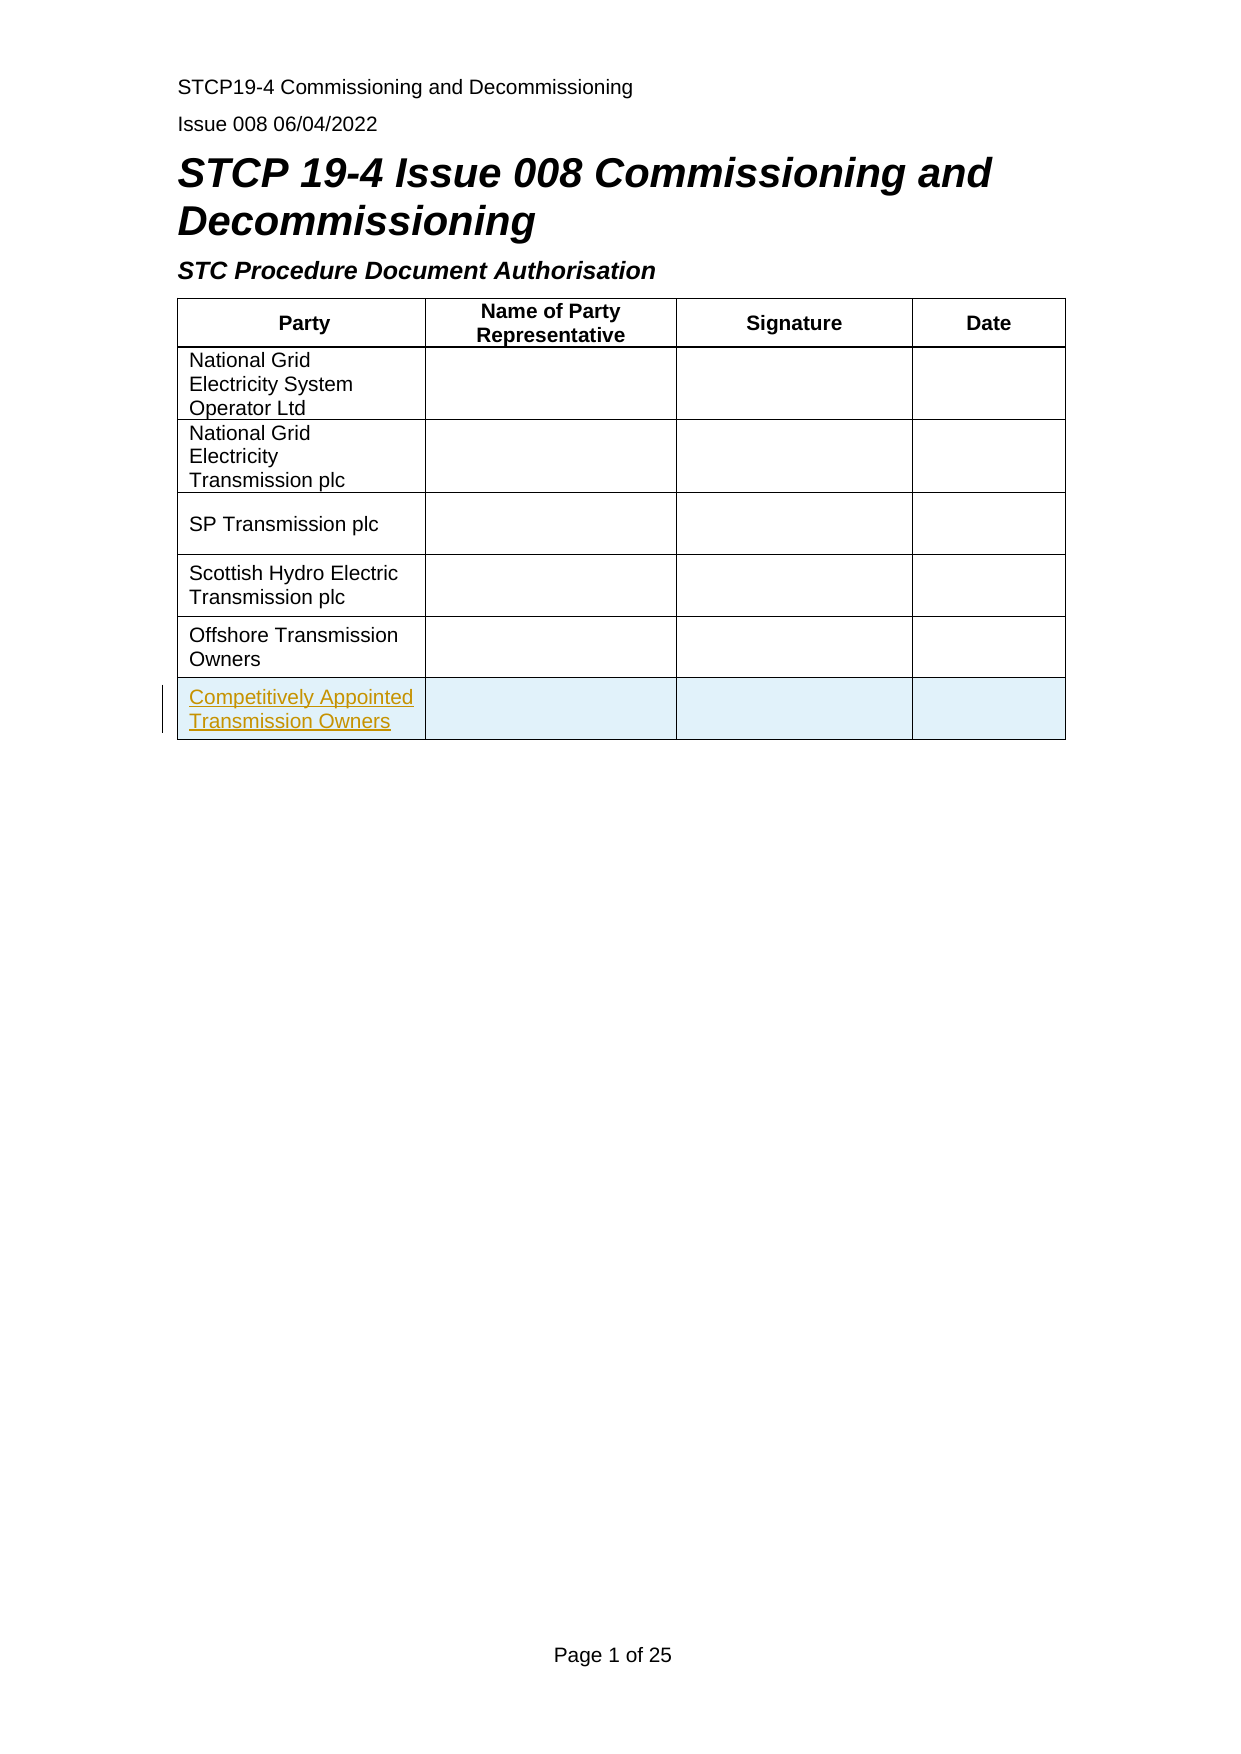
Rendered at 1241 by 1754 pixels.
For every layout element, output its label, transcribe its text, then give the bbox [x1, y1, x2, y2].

table_cell [426, 555, 676, 616]
table_cell National Grid Electricity Transmission plc [178, 420, 425, 492]
subtitle STC Procedure Document Authorisation [177, 256, 1048, 285]
table_cell [426, 420, 676, 492]
table_cell Scottish Hydro Electric Transmission plc [178, 555, 425, 616]
subtitle STCP 19-4 Issue 008 Commissioning and Decommissioning [177, 148, 1048, 244]
table_header Date [913, 299, 1065, 346]
table_cell [913, 420, 1065, 492]
table_cell [913, 493, 1065, 554]
table_cell Offshore Transmission Owners [178, 617, 425, 677]
table_cell [426, 348, 676, 419]
table_header Name of Party Representative [426, 299, 676, 346]
table_cell National Grid Electricity System Operator Ltd [178, 348, 425, 419]
table_cell [677, 555, 912, 616]
table_cell [677, 493, 912, 554]
table_cell [426, 617, 676, 677]
table_cell [913, 617, 1065, 677]
table_header Party [178, 299, 425, 346]
table_cell [913, 555, 1065, 616]
table_cell [913, 348, 1065, 419]
table_cell [426, 493, 676, 554]
table_cell [677, 348, 912, 419]
table_header Signature [677, 299, 912, 346]
table_cell SP Transmission plc [178, 493, 425, 554]
table_cell [677, 617, 912, 677]
table_cell [677, 420, 912, 492]
